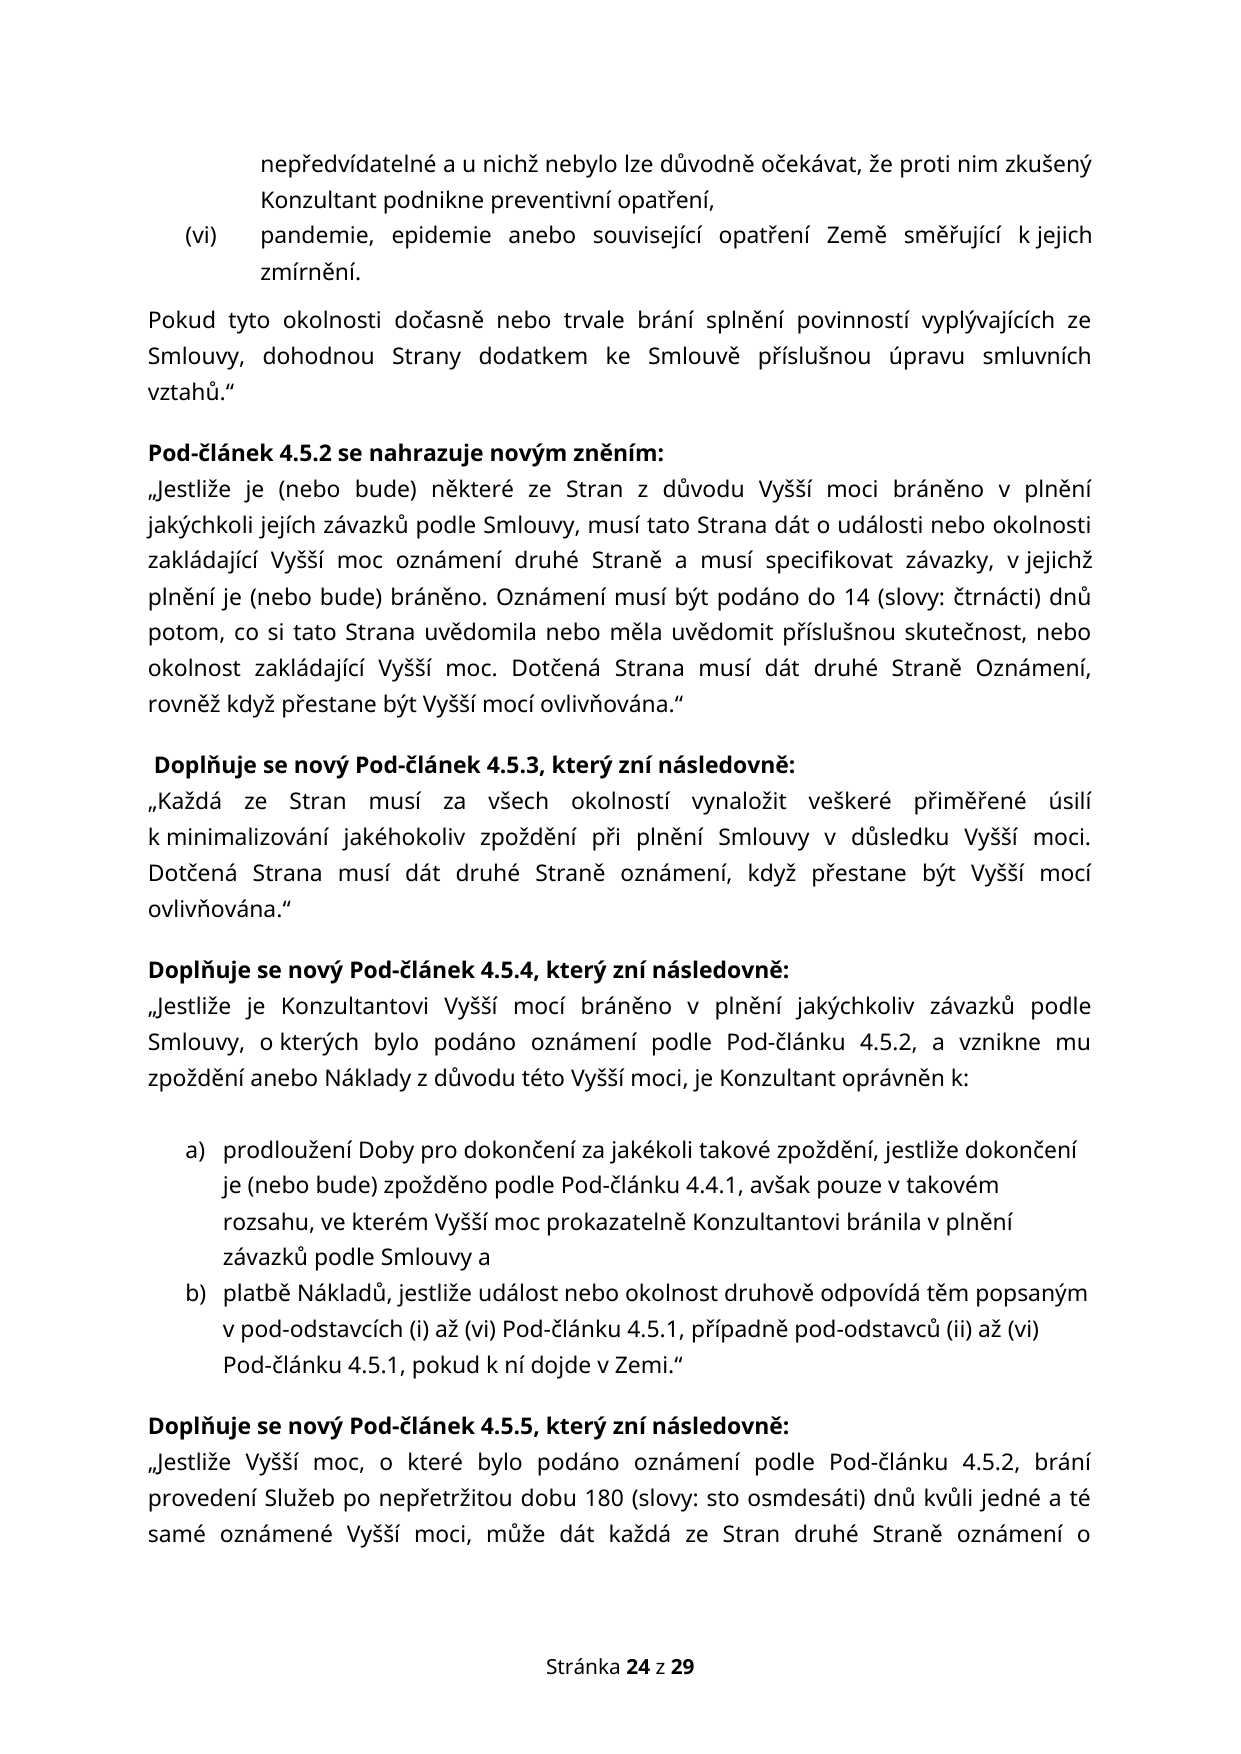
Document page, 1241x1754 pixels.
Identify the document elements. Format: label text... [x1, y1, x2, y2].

text „Jestliže je (nebo bude) některé ze Stran z důvodu Vyšší moci bráněno v plnění jakýchkoli jejích závazků podle Smlouvy, musí tato Strana dát o události nebo okolnosti zakládající Vyšší moc oznámení druhé Straně a musí specifikovat závazky, v jejichž plnění je (nebo bude) bráněno. Oznámení musí být podáno do 14 (slovy: čtrnácti) dnů potom, co si tato Strana uvědomila nebo měla uvědomit příslušnou skutečnost, nebo okolnost zakládající Vyšší moc. Dotčená Strana musí dát druhé Straně Oznámení, rovněž když přestane být Vyšší mocí ovlivňována.“ [148, 473, 1093, 719]
list platbě Nákladů, jestliže událost nebo okolnost druhově odpovídá těm popsaným v pod-odstavcích (i) až (vi) Pod-článku 4.5.1, případně pod-odstavců (ii) až (vi) Pod-článku 4.5.1, pokud k ní dojde v Zemi.“ [185, 1277, 1093, 1380]
text Pod-článek 4.5.2 se nahrazuje novým zněním: [148, 437, 1093, 468]
text Doplňuje se nový Pod-článek 4.5.4, který zní následovně: [148, 954, 1093, 985]
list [185, 148, 1093, 215]
text Doplňuje se nový Pod-článek 4.5.3, který zní následovně: [148, 749, 1093, 780]
list pandemie, epidemie anebo související opatření Země směřující k jejich zmírnění. [185, 219, 1093, 287]
text „Každá ze Stran musí za všech okolností vynaložit veškeré přiměřené úsilí k minimalizování jakéhokoliv zpoždění při plnění Smlouvy v důsledku Vyšší moci. Dotčená Strana musí dát druhé Straně oznámení, když přestane být Vyšší mocí ovlivňována.“ [148, 785, 1093, 924]
list prodloužení Doby pro dokončení za jakékoli takové zpoždění, jestliže dokončení je (nebo bude) zpožděno podle Pod-článku 4.4.1, avšak pouze v takovém rozsahu, ve kterém Vyšší moc prokazatelně Konzultantovi bránila v plnění závazků podle Smlouvy a [185, 1133, 1093, 1273]
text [148, 1446, 1093, 1549]
text Doplňuje se nový Pod-článek 4.5.5, který zní následovně: [148, 1410, 1093, 1441]
text Pokud tyto okolnosti dočasně nebo trvale brání splnění povinností vyplývajících ze Smlouvy, dohodnou Strany dodatkem ke Smlouvě příslušnou úpravu smluvních vztahů.“ [148, 304, 1093, 407]
text „Jestliže je Konzultantovi Vyšší mocí bráněno v plnění jakýchkoliv závazků podle Smlouvy, o kterých bylo podáno oznámení podle Pod-článku 4.5.2, a vznikne mu zpoždění anebo Náklady z důvodu této Vyšší moci, je Konzultant oprávněn k: [148, 990, 1093, 1093]
